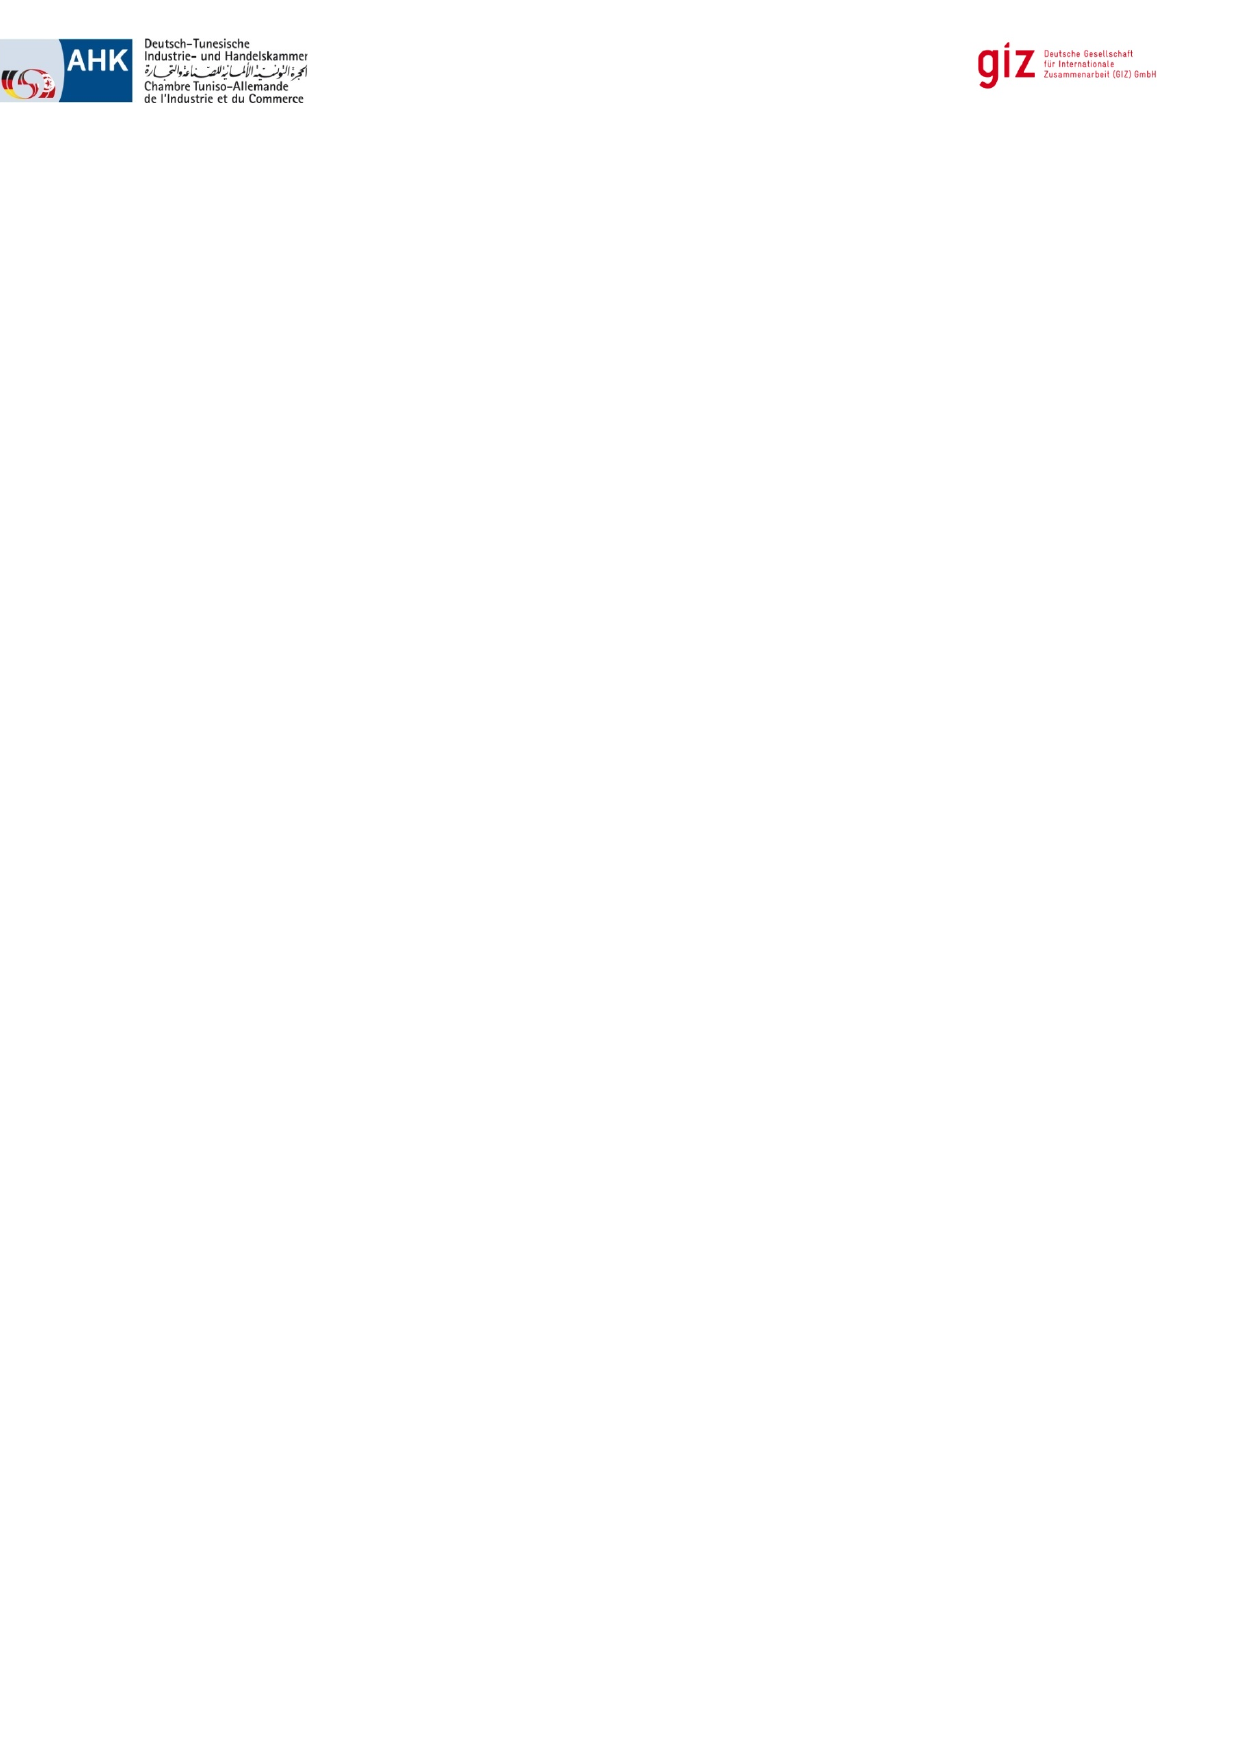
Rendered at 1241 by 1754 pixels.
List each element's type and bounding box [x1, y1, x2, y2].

picture [959, 20, 1185, 115]
picture [0, 38, 308, 103]
